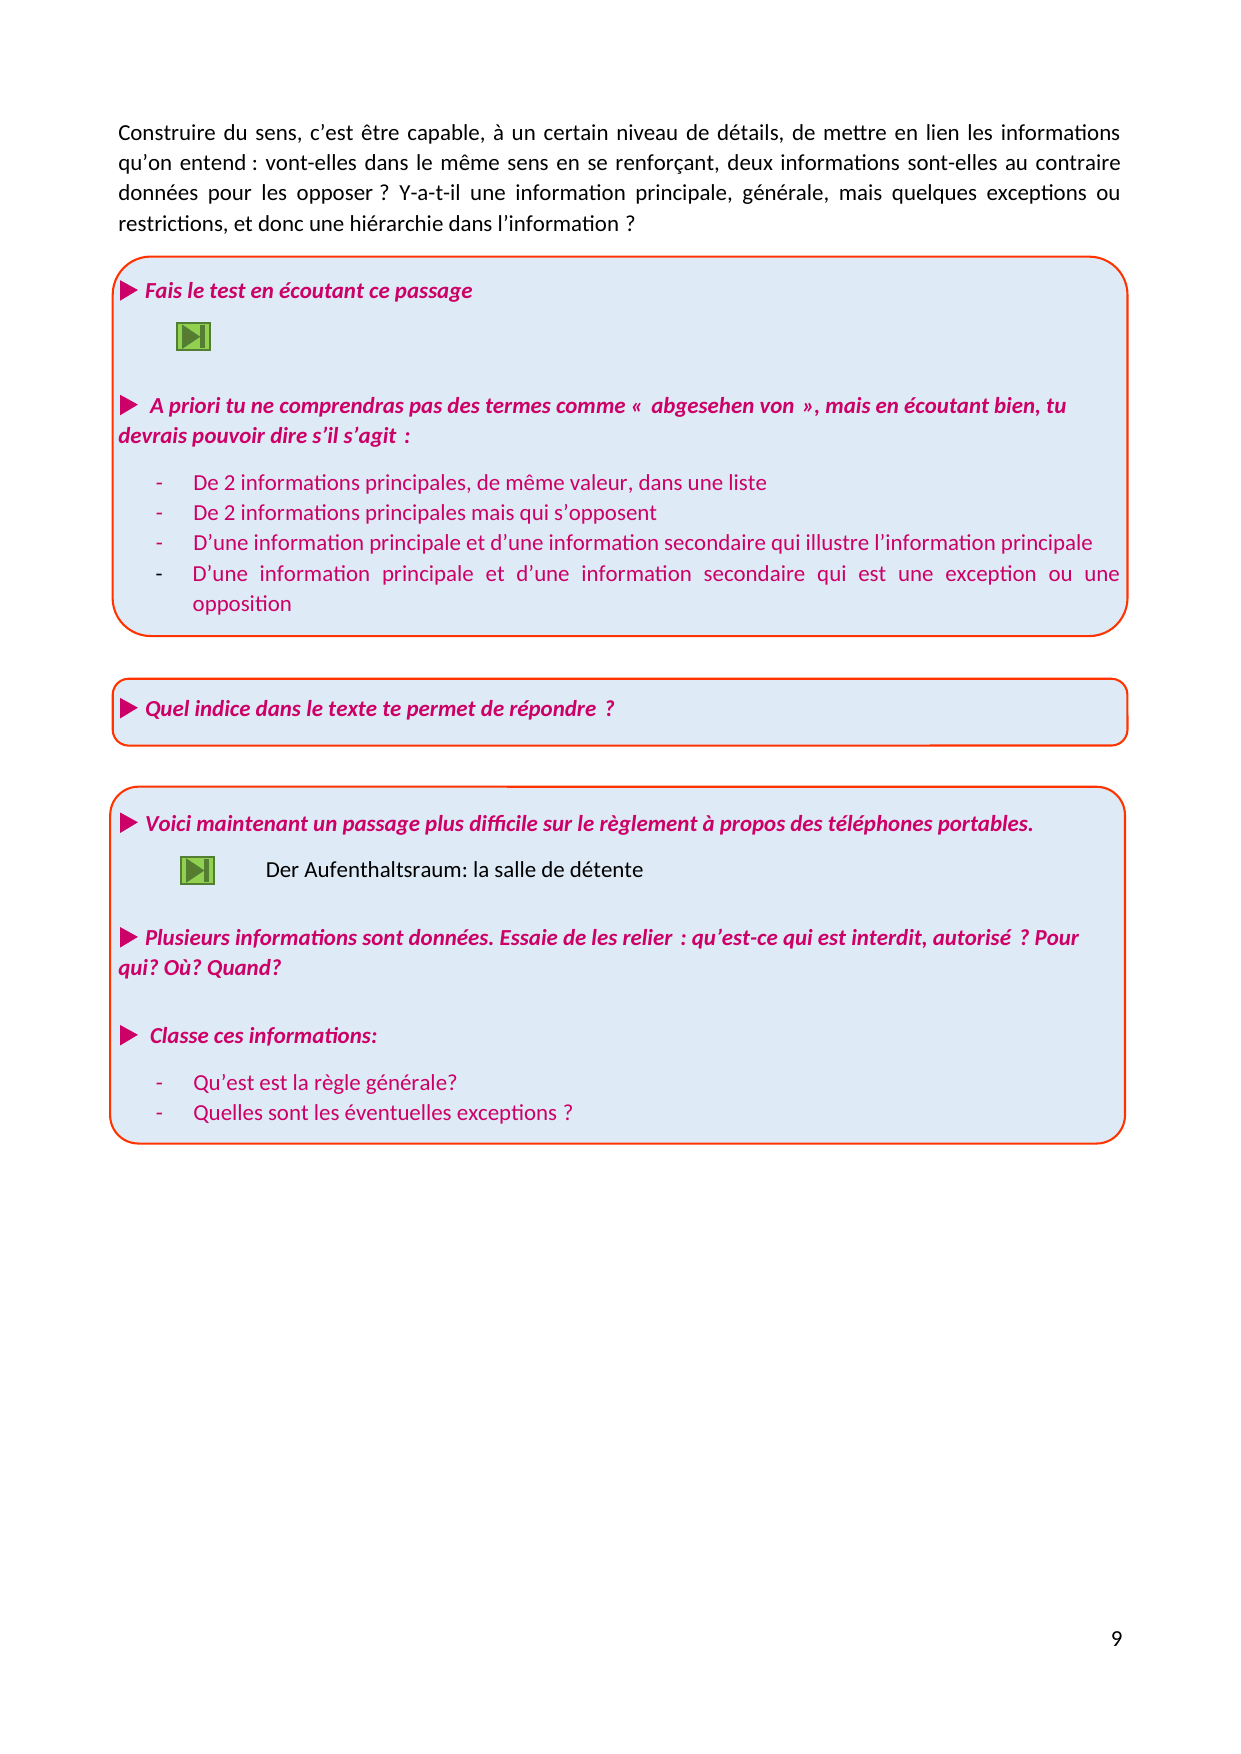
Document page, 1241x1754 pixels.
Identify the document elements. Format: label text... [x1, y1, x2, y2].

text A priori tu ne comprendras pas des termes comme « abgesehen von », mais en écoutant bien, tu devrais pouvoir dire s’il s’agit : [118, 391, 1122, 449]
list Qu’est est la règle générale? [156, 1068, 1122, 1096]
list De 2 informations principales mais qui s’opposent [156, 498, 1122, 526]
text Plusieurs informations sont données. Essaie de les relier : qu’est-ce qui est interdit, autorisé ? Pour qui? Où? Quand? [118, 923, 1122, 982]
list D’une information principale et d’une information secondaire qui est une exception ou une opposition [155, 559, 1122, 617]
list Quelles sont les éventuelles exceptions ? [156, 1098, 1122, 1126]
text Quel indice dans le texte te permet de répondre ? [118, 694, 1122, 722]
text Der Aufenthaltsraum: la salle de détente [215, 856, 1122, 884]
text Voici maintenant un passage plus difficile sur le règlement à propos des téléphones portables. [118, 809, 1122, 837]
list De 2 informations principales, de même valeur, dans une liste [156, 468, 1122, 496]
text Classe ces informations: [118, 1021, 1122, 1049]
text Fais le test en écoutant ce passage [118, 276, 1122, 304]
list D’une information principale et d’une information secondaire qui illustre l’information principale [156, 528, 1122, 557]
text Construire du sens, c’est être capable, à un certain niveau de détails, de mettre en lien les informations qu’on entend : vont-elles dans le même sens en se renforçant, deux informations sont-elles au contraire données pour les opposer ? Y-a-t-il une information principale, générale, mais quelques exceptions ou restrictions, et donc une hiérarchie dans l’information ? [118, 118, 1122, 237]
